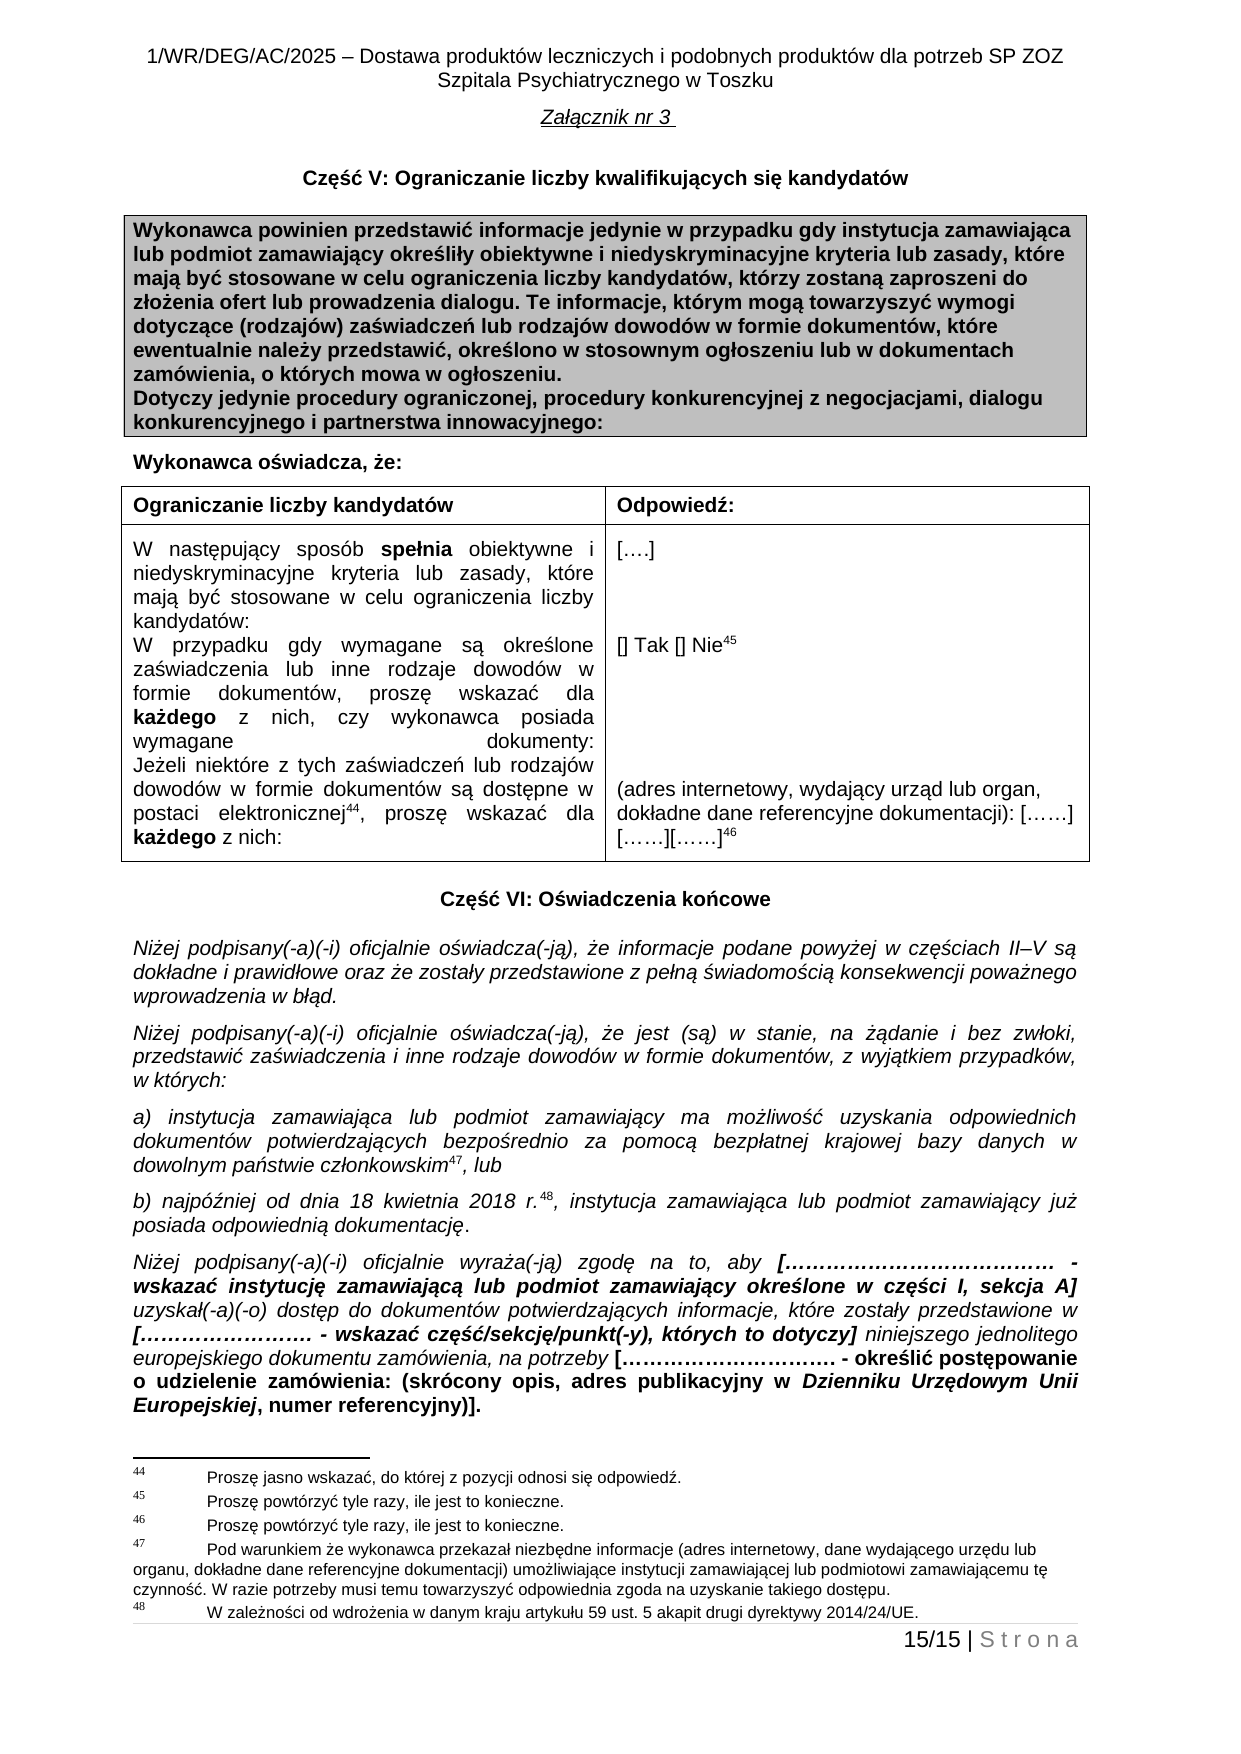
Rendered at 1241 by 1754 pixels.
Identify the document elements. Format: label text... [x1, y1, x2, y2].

text Niżej podpisany(-a)(-i) oficjalnie wyraża(-ją) zgodę na to, aby [………………………………… - wskazać instytucję zamawiającą lub podmiot zamawiający określone w części I, sekcja A] uzyskał(-a)(-o) dostęp do dokumentów potwierdzających informacje, które zostały przedstawione w [……………………. - wskazać część/sekcję/punkt(-y), których to dotyczy] niniejszego jednolitego europejskiego dokumentu zamówienia, na potrzeby […………………………. - określić postępowanie o udzielenie zamówienia: (skrócony opis, adres publikacyjny w Dzienniku Urzędowym Unii Europejskiej, numer referencyjny)]. [133, 1249, 1078, 1417]
table_cell W następujący sposób spełnia obiektywne i niedyskryminacyjne kryteria lub zasady, które mają być stosowane w celu ograniczenia liczby kandydatów: W przypadku gdy wymagane są określone zaświadczenia lub inne rodzaje dowodów w formie dokumentów, proszę wskazać dla każdego z nich, czy wykonawca posiada wymagane dokumenty: Jeżeli niektóre z tych zaświadczeń lub rodzajów dowodów w formie dokumentów są dostępne w postaci elektronicznej, proszę wskazać dla każdego z nich: [122, 525, 605, 861]
text Niżej podpisany(-a)(-i) oficjalnie oświadcza(-ją), że jest (są) w stanie, na żądanie i bez zwłoki, przedstawić zaświadczenia i inne rodzaje dowodów w formie dokumentów, z wyjątkiem przypadków, w których: [133, 1020, 1078, 1092]
table_header Odpowiedź: [606, 487, 1089, 523]
text a) instytucja zamawiająca lub podmiot zamawiający ma możliwość uzyskania odpowiednich dokumentów potwierdzających bezpośrednio za pomocą bezpłatnej krajowej bazy danych w dowolnym państwie członkowskim, lub [133, 1105, 1078, 1177]
table_header Ograniczanie liczby kandydatów [122, 487, 605, 523]
text Wykonawca oświadcza, że: [133, 449, 1078, 473]
table_cell [….] [] Tak [] Nie (adres internetowy, wydający urząd lub organ, dokładne dane referencyjne dokumentacji): [……][……][……] [606, 525, 1089, 861]
text Część V: Ograniczanie liczby kwalifikujących się kandydatów [133, 166, 1078, 190]
text Część VI: Oświadczenia końcowe [133, 887, 1078, 911]
text Wykonawca powinien przedstawić informacje jedynie w przypadku gdy instytucja zamawiająca lub podmiot zamawiający określiły obiektywne i niedyskryminacyjne kryteria lub zasady, które mają być stosowane w celu ograniczenia liczby kandydatów, którzy zostaną zaproszeni do złożenia ofert lub prowadzenia dialogu. Te informacje, którym mogą towarzyszyć wymogi dotyczące (rodzajów) zaświadczeń lub rodzajów dowodów w formie dokumentów, które ewentualnie należy przedstawić, określono w stosownym ogłoszeniu lub w dokumentach zamówienia, o których mowa w ogłoszeniu. Dotyczy jedynie procedury ograniczonej, procedury konkurencyjnej z negocjacjami, dialogu konkurencyjnego i partnerstwa innowacyjnego: [125, 216, 1086, 436]
text Niżej podpisany(-a)(-i) oficjalnie oświadcza(-ją), że informacje podane powyżej w częściach II–V są dokładne i prawidłowe oraz że zostały przedstawione z pełną świadomością konsekwencji poważnego wprowadzenia w błąd. [133, 936, 1078, 1008]
text b) najpóźniej od dnia 18 kwietnia 2018 r., instytucja zamawiająca lub podmiot zamawiający już posiada odpowiednią dokumentację. [133, 1189, 1078, 1237]
